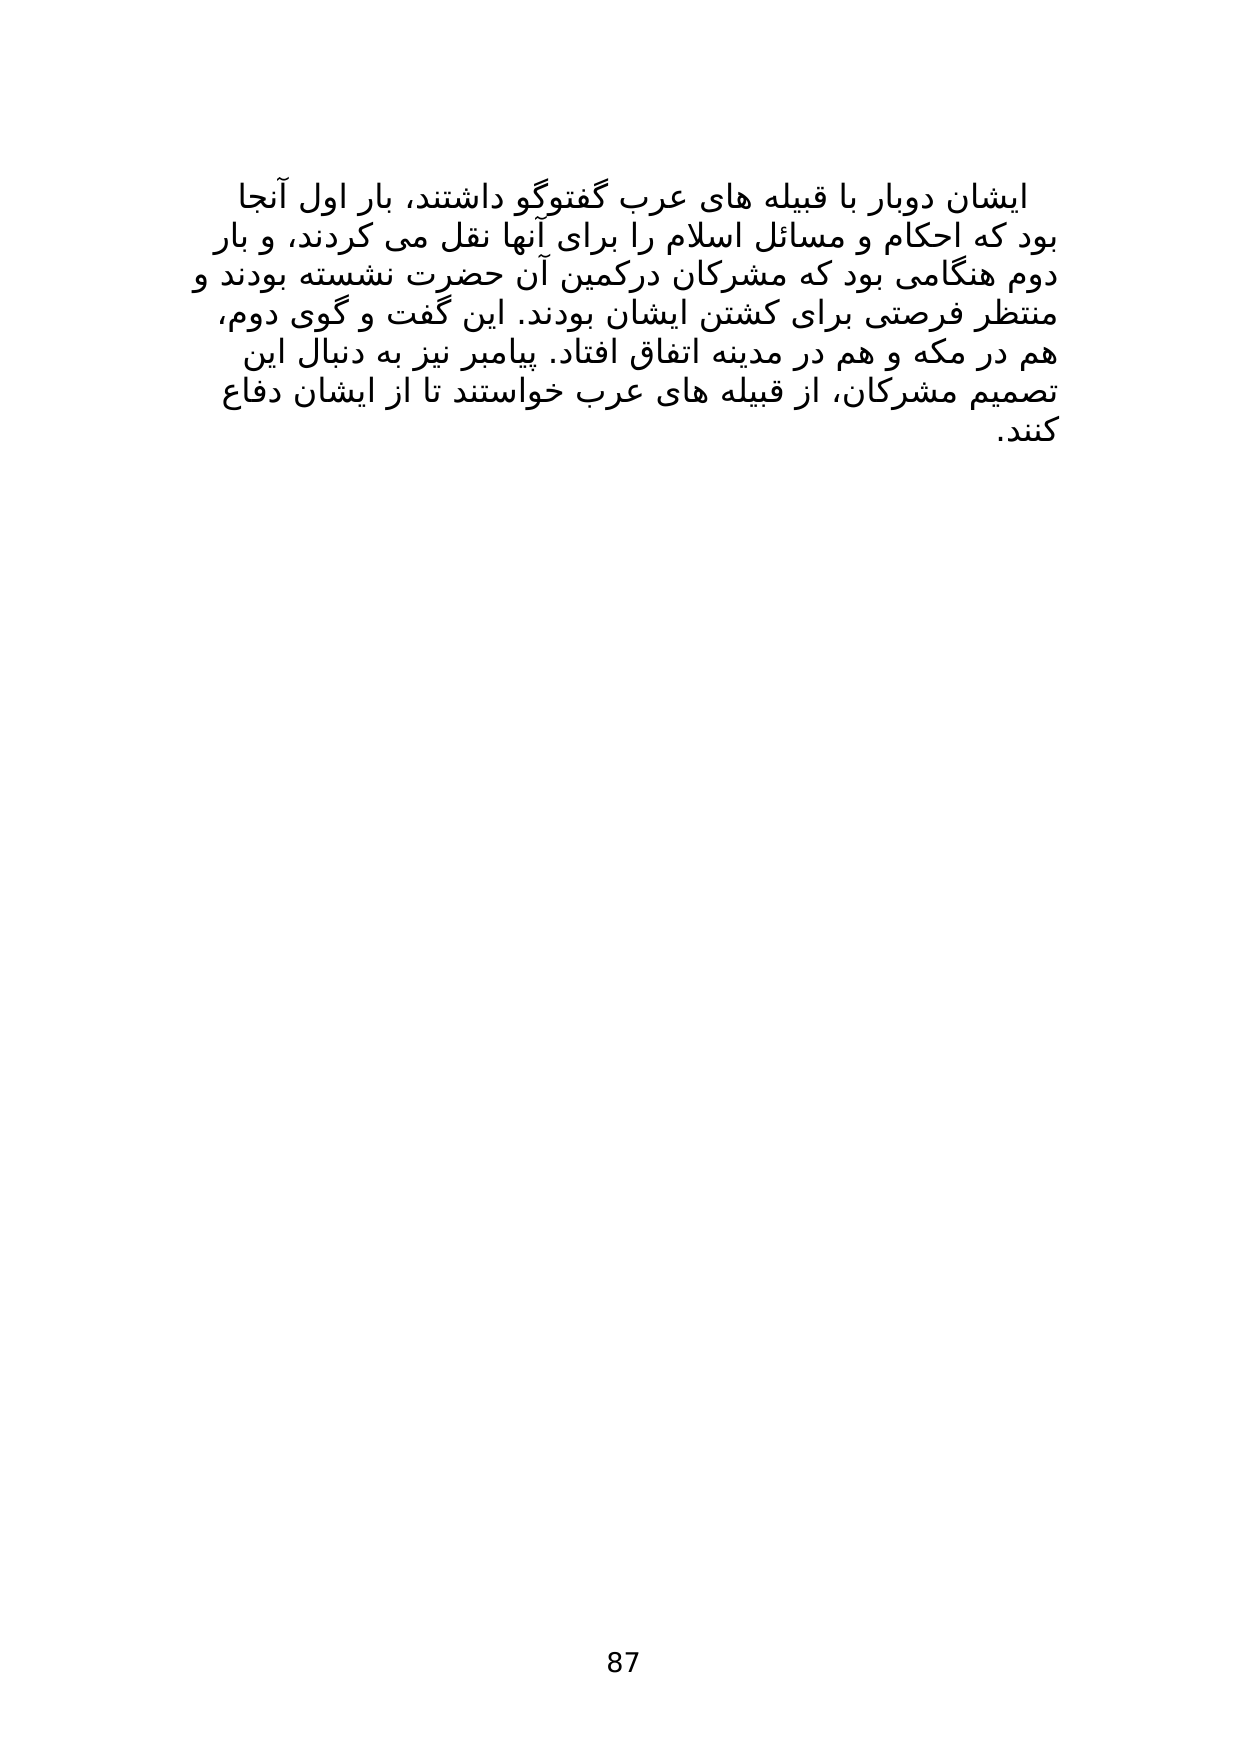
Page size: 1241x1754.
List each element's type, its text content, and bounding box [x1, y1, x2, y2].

text ايشان دوبار با قبيله هاى عرب گفتوگو داشتند، بار اول آنجا بود كه احكام و مسائل اسلام را براى آنها نقل مى كردند، و بار دوم هنگامى بود كه مشركان دركمين آن حضرت نشسته بودند و منتظر فرصتى براى كشتن ايشان بودند. اين گفت و گوى دوم، هم در مكه و هم در مدينه اتفاق افتاد. پيامبر نيز به دنبال اين تصميم مشركان، از قبيله هاى عرب خواستند تا از ايشان دفاع كنند. [187, 177, 1059, 449]
